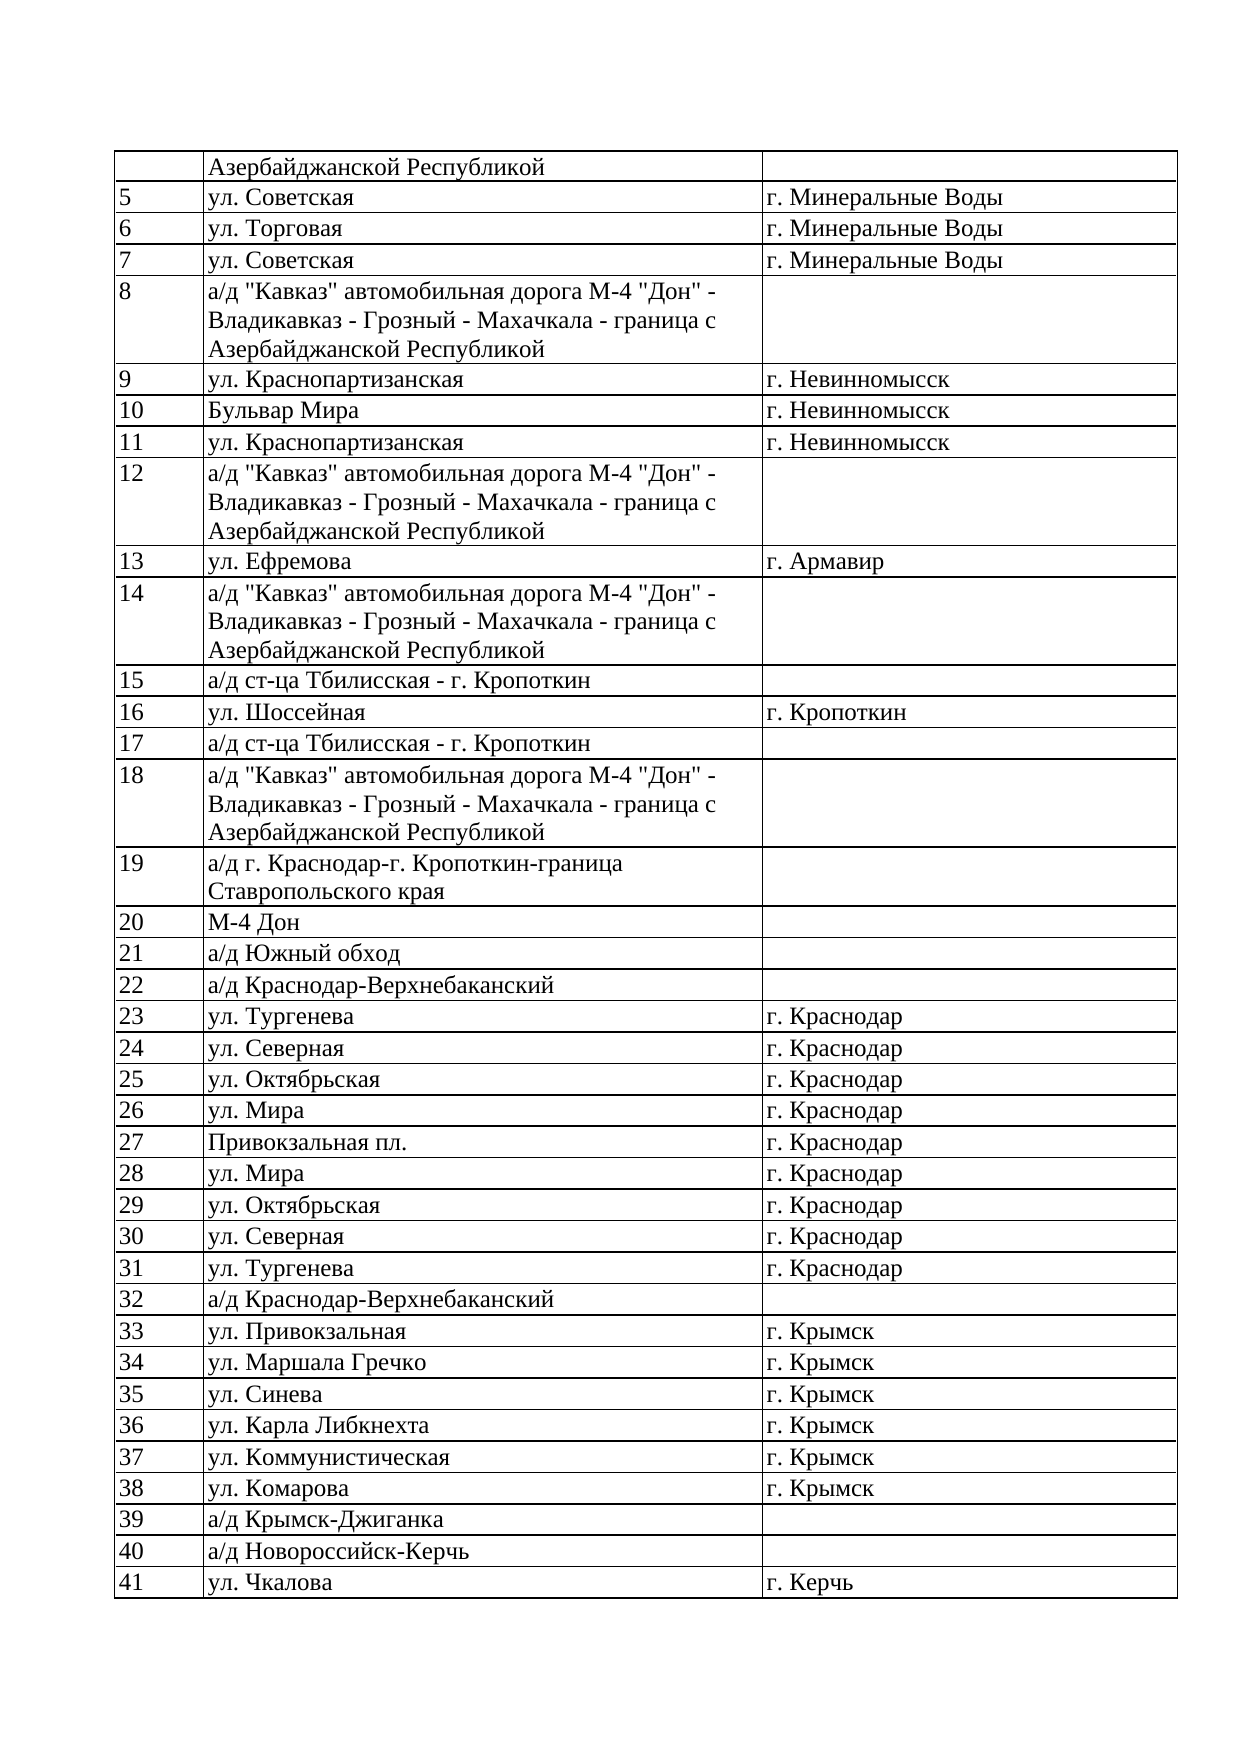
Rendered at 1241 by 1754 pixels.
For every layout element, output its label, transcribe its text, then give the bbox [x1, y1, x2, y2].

table_cell ул. Карла Либкнехта [204, 1410, 762, 1440]
table_cell 25 [115, 1064, 203, 1094]
table_cell ул. Советская [204, 182, 762, 212]
table_cell 8 [115, 276, 203, 362]
table_cell г. Краснодар [763, 1063, 1177, 1094]
table_cell ул. Северная [204, 1033, 762, 1062]
table_cell г. Краснодар [763, 1094, 1177, 1125]
table_cell ул. Шоссейная [204, 697, 762, 727]
table_cell 27 [115, 1126, 203, 1157]
table_cell а/д ст-ца Тбилисская - г. Кропоткин [204, 728, 762, 758]
table_cell [763, 275, 1177, 362]
table_cell 13 [115, 546, 203, 576]
table_cell 31 [115, 1252, 203, 1283]
table_cell а/д ст-ца Тбилисская - г. Кропоткин [204, 666, 762, 695]
table_cell г. Крымск [763, 1471, 1177, 1503]
table_cell [763, 152, 1177, 180]
table_cell г. Крымск [763, 1314, 1177, 1346]
table_cell [763, 727, 1177, 758]
table_cell 4 [115, 152, 203, 180]
table_cell а/д г. Краснодар-г. Кропоткин-граница Ставропольского края [204, 848, 762, 905]
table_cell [204, 152, 762, 180]
table_cell а/д Новороссийск-Керчь [204, 1536, 762, 1566]
table_cell ул. Мира [204, 1158, 762, 1188]
table_cell 9 [115, 364, 203, 394]
table_cell [763, 1534, 1177, 1566]
table_cell г. Минеральные Воды [763, 212, 1177, 243]
table_cell г. Краснодар [763, 1125, 1177, 1157]
table_cell г. Невинномысск [763, 425, 1177, 457]
table_cell г. Краснодар [763, 1000, 1177, 1031]
table_cell 39 [115, 1504, 203, 1534]
table_cell 24 [115, 1032, 203, 1062]
table_cell г. Невинномысск [763, 394, 1177, 425]
table_cell 34 [115, 1347, 203, 1377]
table_cell г. Краснодар [763, 1251, 1177, 1283]
table_cell 5 [115, 181, 203, 212]
table_cell М-4 Дон [204, 907, 762, 937]
table_cell а/д Южный обход [204, 938, 762, 968]
table_cell 35 [115, 1378, 203, 1408]
table_cell ул. Комарова [204, 1473, 762, 1503]
table_cell г. Краснодар [763, 1188, 1177, 1220]
table_cell 37 [115, 1441, 203, 1471]
table_cell г. Минеральные Воды [763, 180, 1177, 212]
table_cell [763, 1283, 1177, 1314]
table_cell 21 [115, 938, 203, 968]
table_cell ул. Октябрьская [204, 1190, 762, 1220]
table_cell 29 [115, 1189, 203, 1220]
table_cell ул. Ефремова [204, 546, 762, 576]
table_cell [763, 905, 1177, 937]
table_cell ул. Советская [204, 245, 762, 275]
table_cell 6 [115, 213, 203, 243]
table_cell а/д Крымск-Джиганка [204, 1505, 762, 1534]
table_cell 32 [115, 1284, 203, 1314]
table_cell а/д "Кавказ" автомобильная дорога М-4 "Дон" - Владикавказ - Грозный - Махачкала - граница с Азербайджанской Республикой [204, 578, 762, 664]
table_cell 33 [115, 1315, 203, 1346]
table_cell [763, 846, 1177, 905]
table_cell 41 [115, 1567, 203, 1597]
table_cell 19 [115, 847, 203, 905]
table_cell г. Крымск [763, 1346, 1177, 1377]
table_cell ул. Краснопартизанская [204, 364, 762, 394]
table_cell [763, 1503, 1177, 1534]
table_cell 26 [115, 1095, 203, 1125]
table_cell [763, 664, 1177, 695]
table_cell ул. Северная [204, 1221, 762, 1251]
table_cell ул. Торговая [204, 213, 762, 243]
table_cell [763, 457, 1177, 545]
table_cell 14 [115, 577, 203, 664]
table_cell 36 [115, 1410, 203, 1440]
table_cell 10 [115, 395, 203, 425]
table_cell г. Крымск [763, 1377, 1177, 1408]
table_cell г. Крымск [763, 1440, 1177, 1471]
table_cell а/д Краснодар-Верхнебаканский [204, 1284, 762, 1314]
table_cell 23 [115, 1001, 203, 1031]
table_cell 11 [115, 426, 203, 457]
table_cell ул. Мира [204, 1096, 762, 1125]
table_cell ул. Тургенева [204, 1253, 762, 1283]
table_cell ул. Краснопартизанская [204, 427, 762, 457]
table_cell 16 [115, 696, 203, 727]
table_cell Бульвар Мира [204, 396, 762, 425]
table_cell [763, 576, 1177, 664]
table_cell г. Невинномысск [763, 363, 1177, 394]
table_cell г. Кропоткин [763, 695, 1177, 727]
table_cell 7 [115, 244, 203, 275]
table_cell 18 [115, 759, 203, 846]
table_cell [763, 937, 1177, 968]
table_cell а/д "Кавказ" автомобильная дорога М-4 "Дон" - Владикавказ - Грозный - Махачкала - граница с Азербайджанской Республикой [204, 760, 762, 846]
table_cell 40 [115, 1535, 203, 1566]
table_cell г. Армавир [763, 545, 1177, 576]
table_cell г. Краснодар [763, 1031, 1177, 1062]
table_cell 15 [115, 665, 203, 695]
table_cell ул. Чкалова [204, 1567, 762, 1597]
table_cell 20 [115, 906, 203, 937]
table_cell ул. Привокзальная [204, 1316, 762, 1346]
table_cell ул. Коммунистическая [204, 1442, 762, 1471]
table_cell 30 [115, 1221, 203, 1251]
table_cell 28 [115, 1158, 203, 1188]
table_cell 12 [115, 458, 203, 545]
table_cell [763, 758, 1177, 846]
table_cell г. Керчь [763, 1566, 1177, 1597]
table_cell ул. Тургенева [204, 1001, 762, 1031]
table_cell Привокзальная пл. [204, 1127, 762, 1157]
table_cell г. Минеральные Воды [763, 243, 1177, 275]
table_cell [763, 968, 1177, 999]
table_cell 38 [115, 1473, 203, 1503]
table_cell г. Краснодар [763, 1157, 1177, 1188]
table_cell ул. Синева [204, 1379, 762, 1408]
table_cell 17 [115, 728, 203, 758]
table_cell а/д "Кавказ" автомобильная дорога М-4 "Дон" - Владикавказ - Грозный - Махачкала - граница с Азербайджанской Республикой [204, 458, 762, 545]
table_cell а/д "Кавказ" автомобильная дорога М-4 "Дон" - Владикавказ - Грозный - Махачкала - граница с Азербайджанской Республикой [204, 276, 762, 362]
table_cell а/д Краснодар-Верхнебаканский [204, 970, 762, 999]
table_cell ул. Октябрьская [204, 1064, 762, 1094]
table_cell г. Крымск [763, 1409, 1177, 1440]
table_cell г. Краснодар [763, 1220, 1177, 1251]
table_cell ул. Маршала Гречко [204, 1347, 762, 1377]
table_cell 22 [115, 969, 203, 999]
